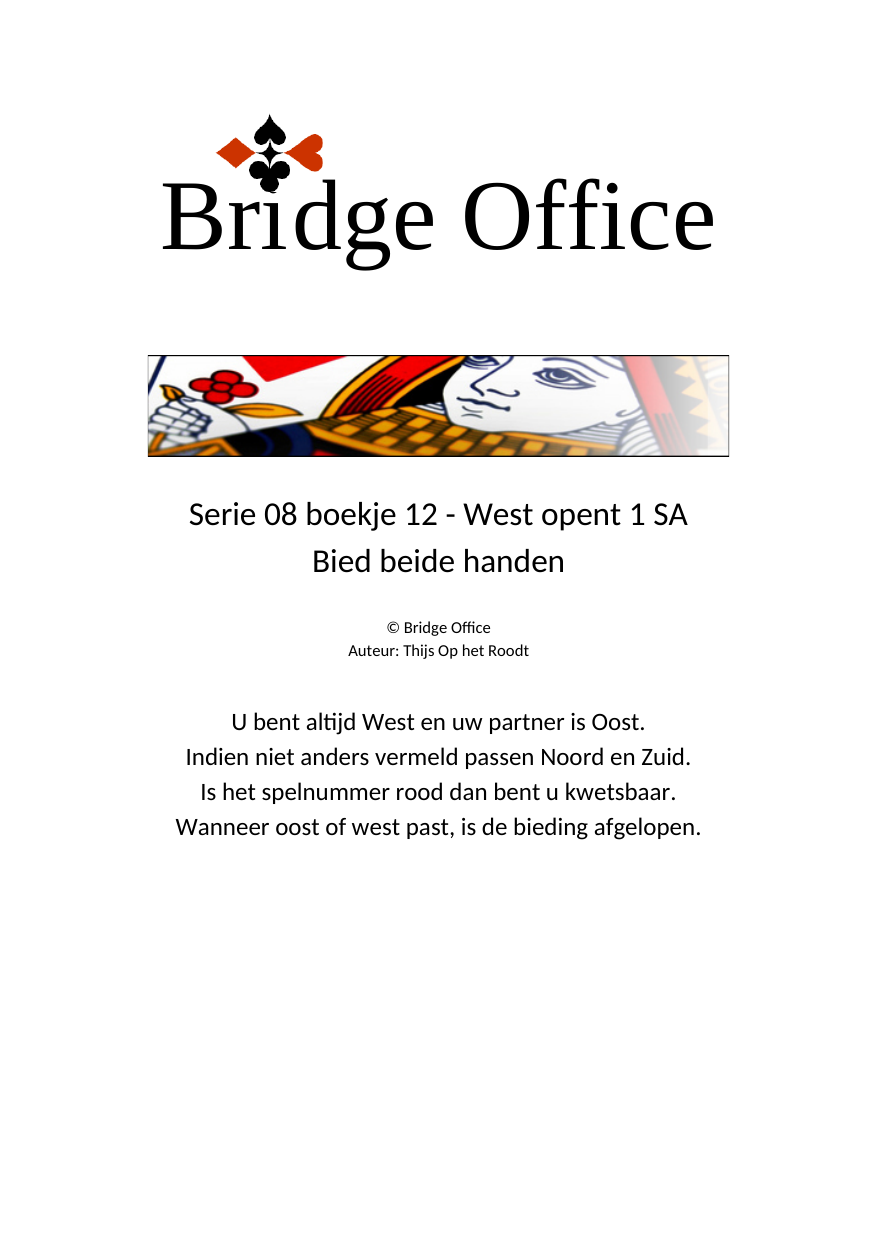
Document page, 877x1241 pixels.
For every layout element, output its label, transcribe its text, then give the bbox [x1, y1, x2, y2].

text Wanneer oost of west past, is de bieding afgelopen. [148, 811, 729, 842]
text © Bridge Office [148, 617, 729, 637]
picture [147, 355, 730, 457]
text Indien niet anders vermeld passen Noord en Zuid. [148, 741, 729, 772]
text Serie 08 boekje 12 - West opent 1 SA Bied beide handen [148, 493, 729, 613]
text Auteur: Thijs Op het Roodt U bent altijd West en uw partner is Oost. [148, 640, 729, 737]
picture [215, 113, 323, 192]
text Is het spelnummer rood dan bent u kwetsbaar. [148, 776, 729, 807]
